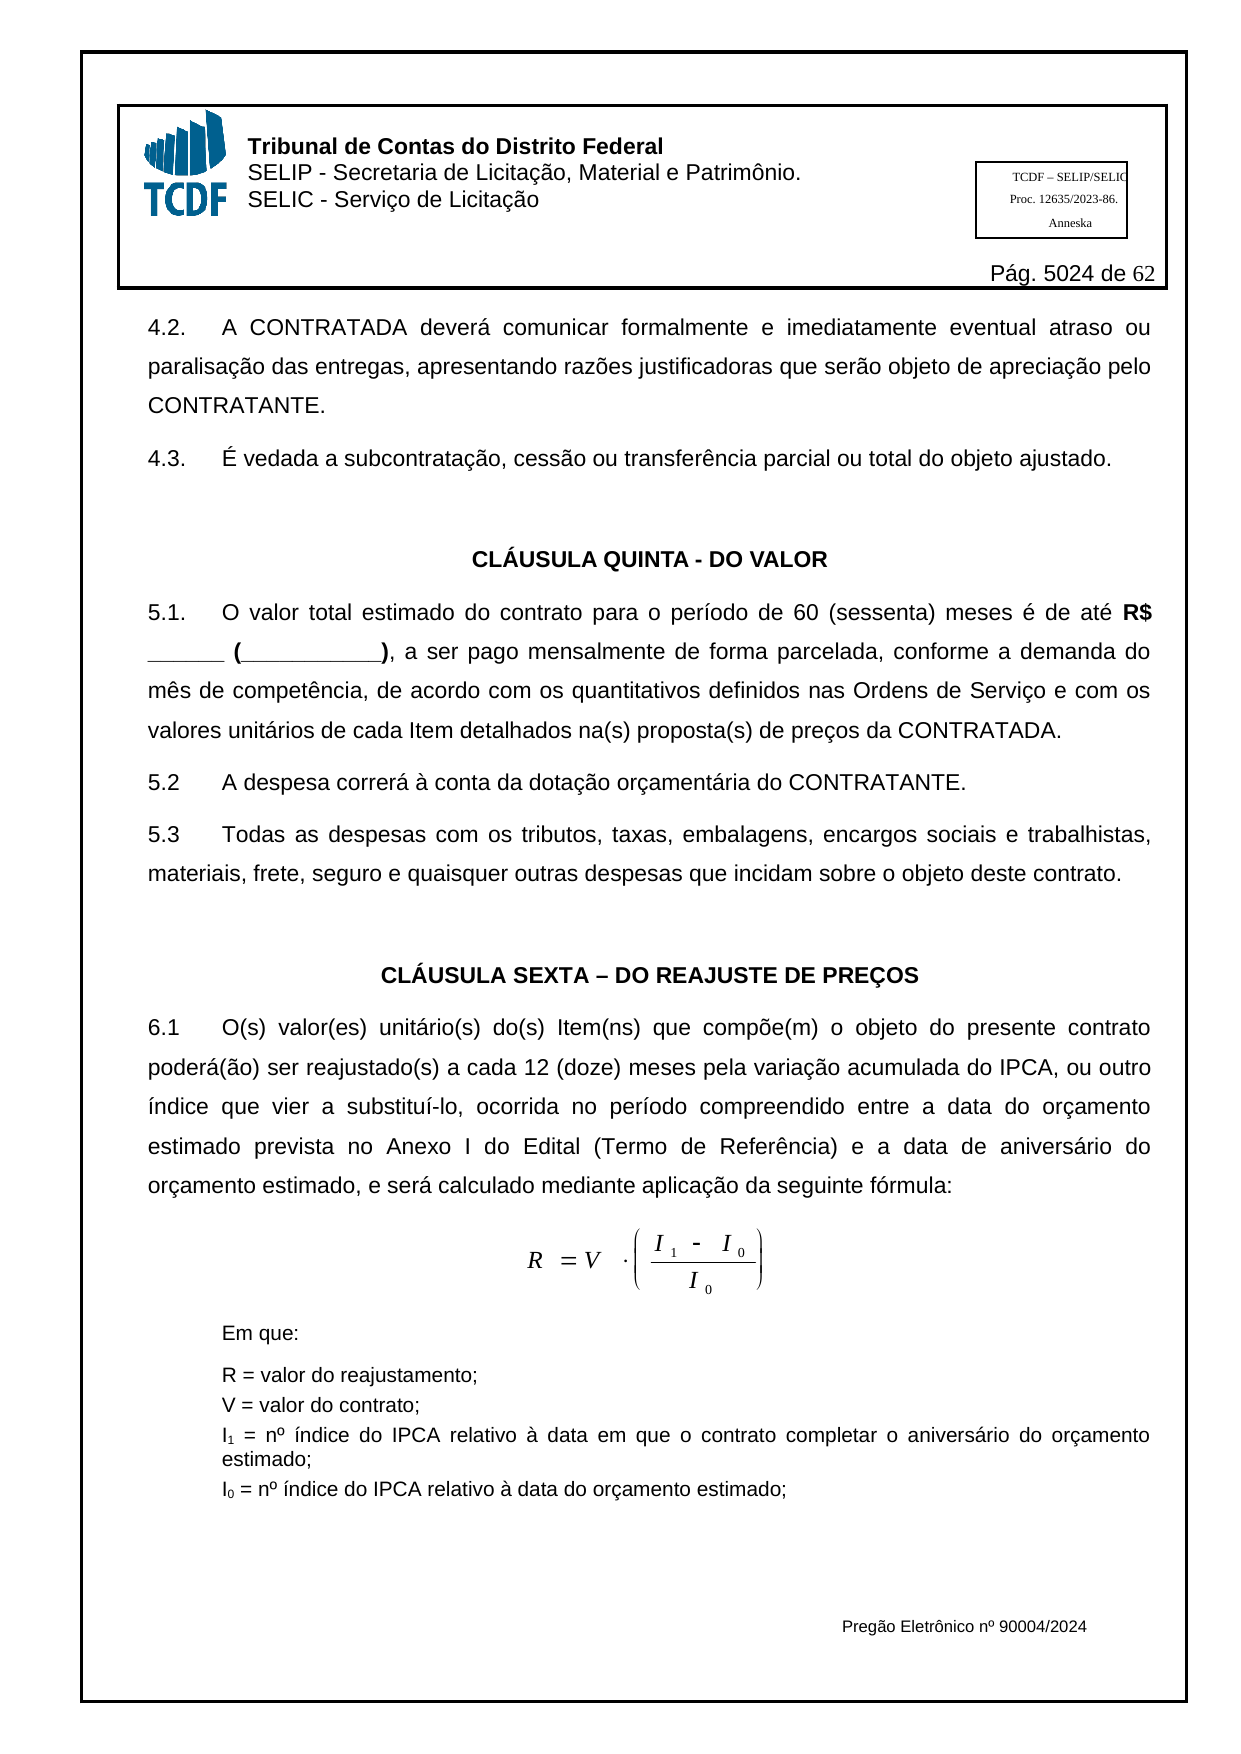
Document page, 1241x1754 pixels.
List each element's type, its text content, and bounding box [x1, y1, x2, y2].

text CLÁUSULA sexta – Do REAJUSTE DE PREÇOS [148, 962, 1152, 989]
picture [129, 107, 241, 218]
text R = valor do reajustamento; [222, 1363, 1152, 1387]
list 5.1. O valor total estimado do contrato para o período de 60 (sessenta) meses é de até R$ ______ (___________), a ser pago mensalmente de forma parcelada, conforme a demanda do mês de competência, de acordo com os quantitativos definidos nas Ordens de Serviço e com os valores unitários de cada Item detalhados na(s) proposta(s) de preços da CONTRATADA. [148, 598, 1152, 743]
list 5.3 Todas as despesas com os tributos, taxas, embalagens, encargos sociais e trabalhistas, materiais, frete, seguro e quaisquer outras despesas que incidam sobre o objeto deste contrato. [148, 821, 1152, 887]
text V = valor do contrato; [222, 1393, 1152, 1417]
text 6.1 O(s) valor(es) unitário(s) do(s) Item(ns) que compõe(m) o objeto do presente contrato poderá(ão) ser reajustado(s) a cada 12 (doze) meses pela variação acumulada do IPCA, ou outro índice que vier a substituí-lo, ocorrida no período compreendido entre a data do orçamento estimado prevista no Anexo I do Edital (Termo de Referência) e a data de aniversário do orçamento estimado, e será calculado mediante aplicação da seguinte fórmula: [148, 1014, 1152, 1198]
text cláusula quinta - DO VALOR [148, 546, 1152, 573]
text Em que: [148, 1321, 1152, 1344]
text I0 = nº índice do IPCA relativo à data do orçamento estimado; [222, 1477, 1152, 1501]
list 4.3. É vedada a subcontratação, cessão ou transferência parcial ou total do objeto ajustado. [148, 444, 1152, 471]
list 4.2. A CONTRATADA deverá comunicar formalmente e imediatamente eventual atraso ou paralisação das entregas, apresentando razões justificadoras que serão objeto de apreciação pelo CONTRATANTE. [148, 313, 1152, 419]
text I1 = nº índice do IPCA relativo à data em que o contrato completar o aniversário do orçamento estimado; [222, 1423, 1152, 1471]
list 5.2 A despesa correrá à conta da dotação orçamentária do CONTRATANTE. [148, 769, 1152, 795]
